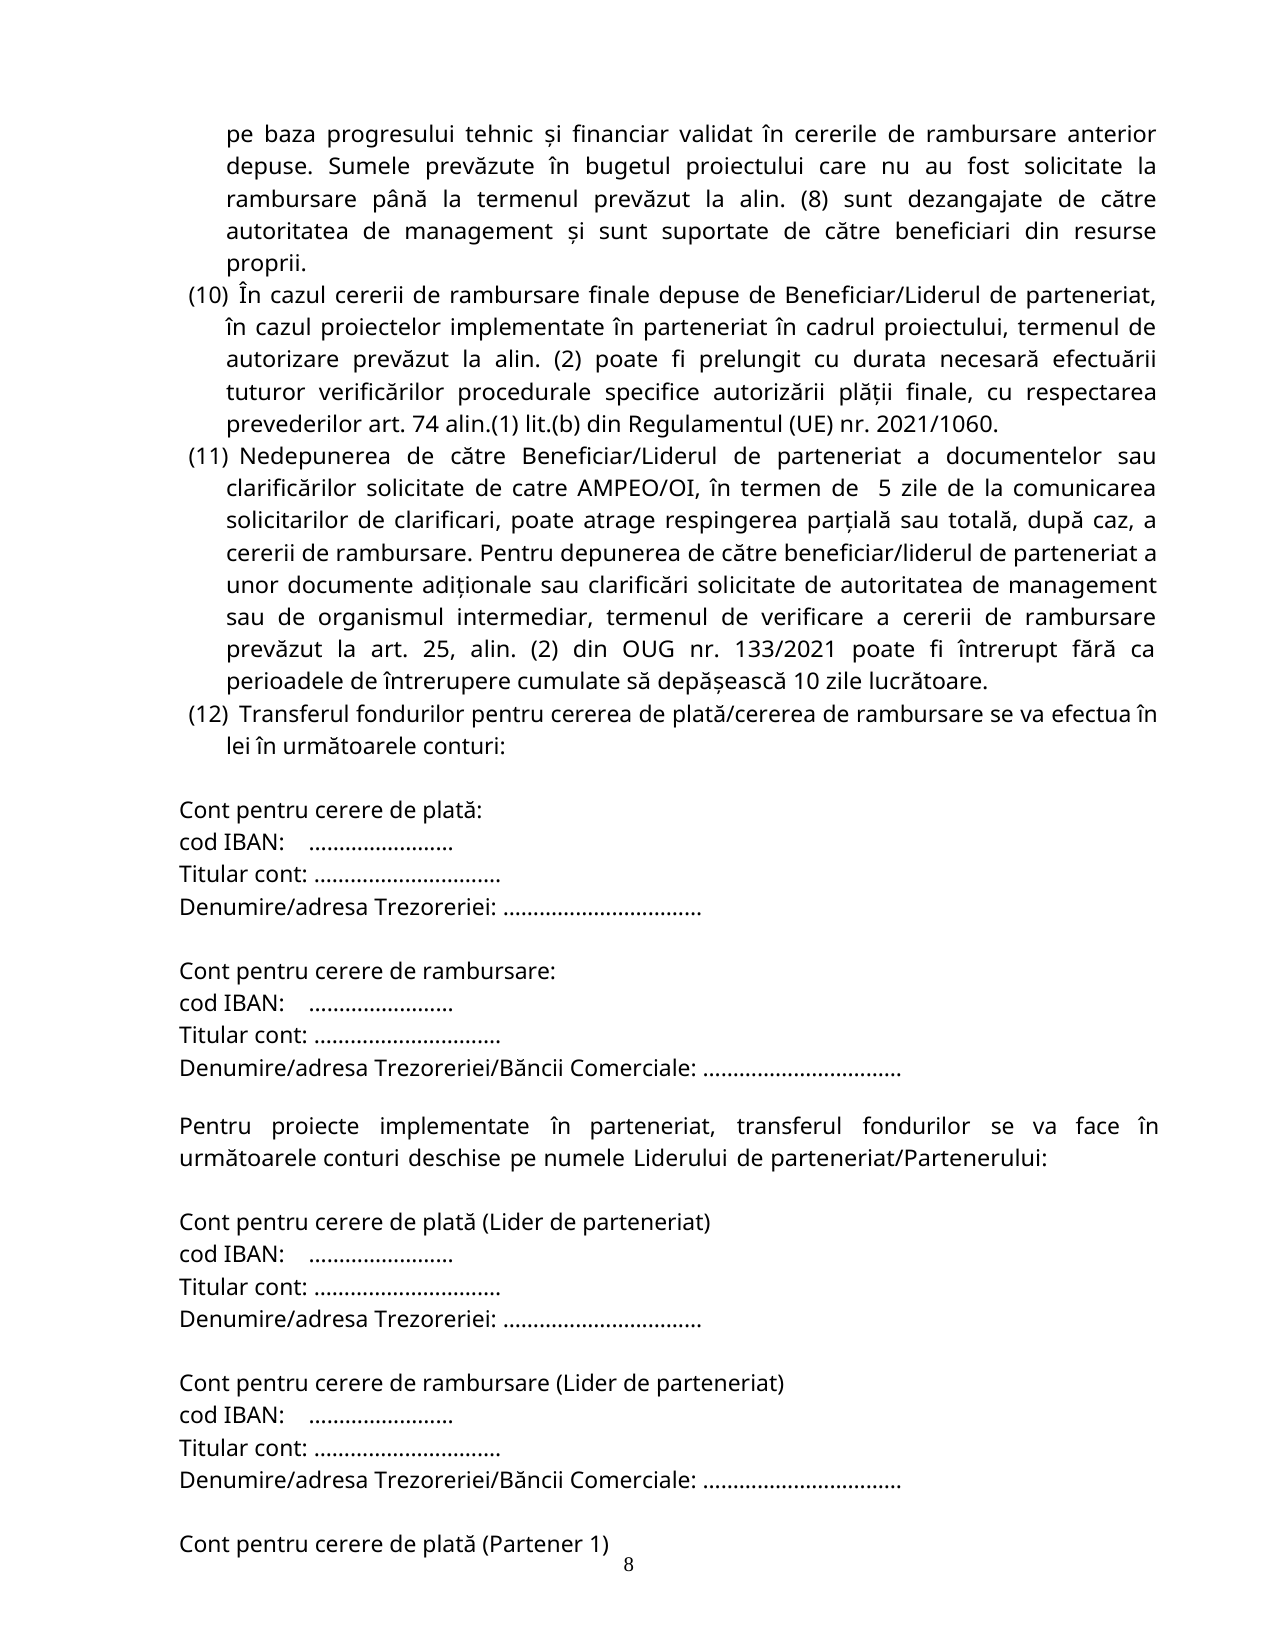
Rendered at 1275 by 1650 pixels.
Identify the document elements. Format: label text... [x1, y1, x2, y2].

text Cont pentru cerere de plată (Lider de parteneriat) [179, 1206, 1159, 1237]
list Nedepunerea de către Beneficiar/Liderul de parteneriat a documentelor sau clarificărilor solicitate de catre AMPEO/OI, în termen de 5 zile de la comunicarea solicitarilor de clarificari, poate atrage respingerea parțială sau totală, după caz, a cererii de rambursare. Pentru depunerea de către beneficiar/liderul de parteneriat a unor documente adiţionale sau clarificări solicitate de autoritatea de management sau de organismul intermediar, termenul de verificare a cererii de rambursare prevăzut la art. 25, alin. (2) din OUG nr. 133/2021 poate fi întrerupt fără ca perioadele de întrerupere cumulate să depăşească 10 zile lucrătoare. [188, 440, 1158, 697]
text Titular cont: …………………………. [179, 1019, 1159, 1051]
text Cont pentru cerere de rambursare (Lider de parteneriat) [179, 1367, 1159, 1398]
list Transferul fondurilor pentru cererea de plată/cererea de rambursare se va efectua în lei în următoarele conturi: [188, 697, 1159, 761]
text cod IBAN: …………………… [179, 1399, 1159, 1431]
text cod IBAN: …………………… [179, 1238, 1159, 1269]
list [188, 118, 1158, 278]
text Titular cont: …………………………. [179, 858, 1159, 890]
text Cont pentru cerere de rambursare: [179, 955, 1159, 986]
text Cont pentru cerere de plată: [179, 794, 1159, 825]
text Pentru proiecte implementate în parteneriat, transferul fondurilor se va face în următoarele conturi deschise pe numele Liderului de parteneriat/Partenerului: [179, 1109, 1159, 1173]
list În cazul cererii de rambursare finale depuse de Beneficiar/Liderul de parteneriat, în cazul proiectelor implementate în parteneriat în cadrul proiectului, termenul de autorizare prevăzut la alin. (2) poate fi prelungit cu durata necesară efectuării tuturor verificărilor procedurale specifice autorizării plății finale, cu respectarea prevederilor art. 74 alin.(1) lit.(b) din Regulamentul (UE) nr. 2021/1060. [188, 279, 1158, 439]
text Denumire/adresa Trezoreriei: …………………………… [179, 891, 1159, 922]
text Titular cont: …………………………. [179, 1271, 1159, 1302]
text Cont pentru cerere de plată (Partener 1) [179, 1528, 1159, 1559]
text Denumire/adresa Trezoreriei/Băncii Comerciale: …………………………… [179, 1052, 1159, 1083]
text Denumire/adresa Trezoreriei/Băncii Comerciale: …………………………… [179, 1464, 1159, 1495]
text Titular cont: …………………………. [179, 1431, 1159, 1463]
text Denumire/adresa Trezoreriei: …………………………… [179, 1303, 1159, 1334]
text cod IBAN: …………………… [179, 987, 1159, 1018]
text cod IBAN: …………………… [179, 826, 1159, 857]
